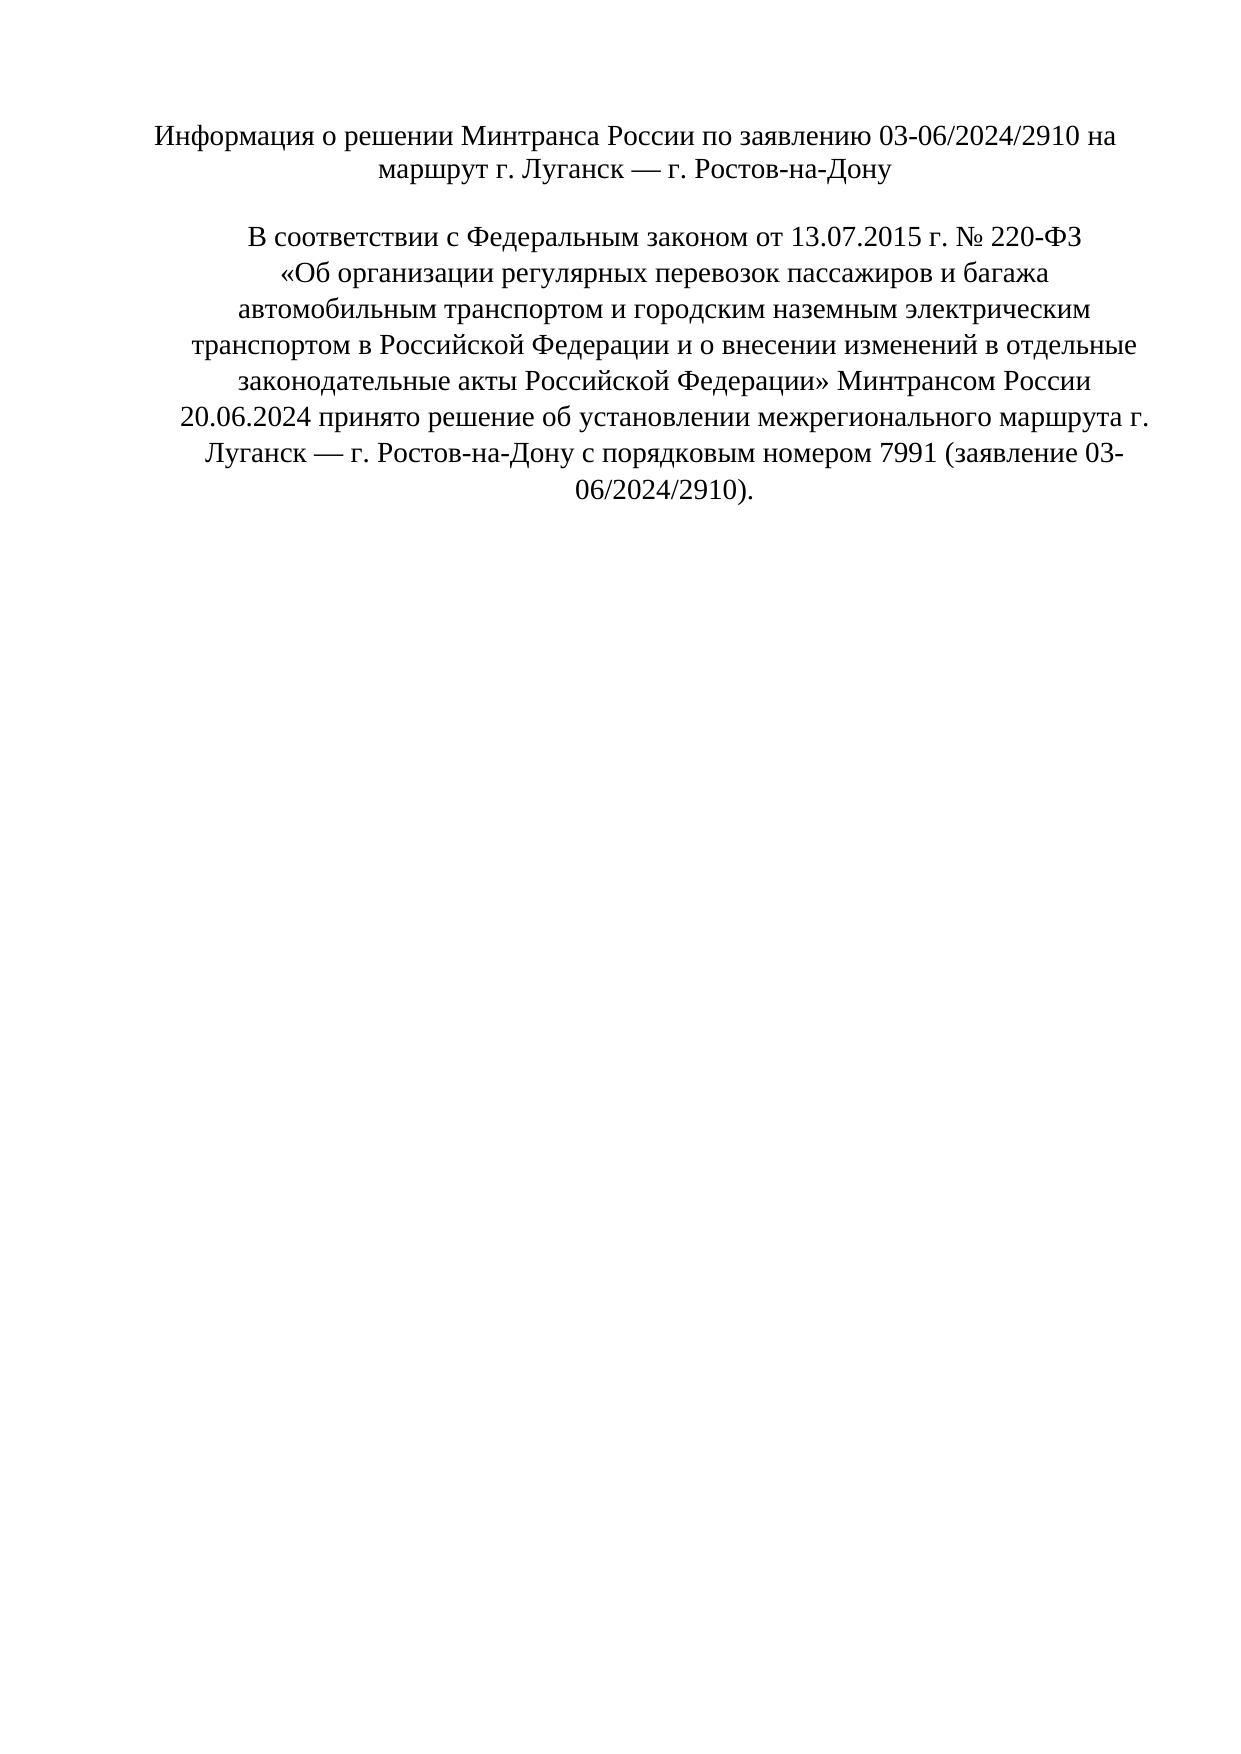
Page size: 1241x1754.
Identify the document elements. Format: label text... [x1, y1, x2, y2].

text В соответствии с Федеральным законом от 13.07.2015 г. № 220-ФЗ «Об организации регулярных перевозок пассажиров и багажа автомобильным транспортом и городским наземным электрическим транспортом в Российской Федерации и о внесении изменений в отдельные законодательные акты Российской Федерации» Минтрансом России 20.06.2024 принято решение об установлении межрегионального маршрута г. Луганск — г. Ростов-на-Дону с порядковым номером 7991 (заявление 03-06/2024/2910). [177, 219, 1152, 505]
text Информация о решении Минтранса России по заявлению 03-06/2024/2910 на маршрут г. Луганск — г. Ростов-на-Дону [118, 118, 1152, 185]
